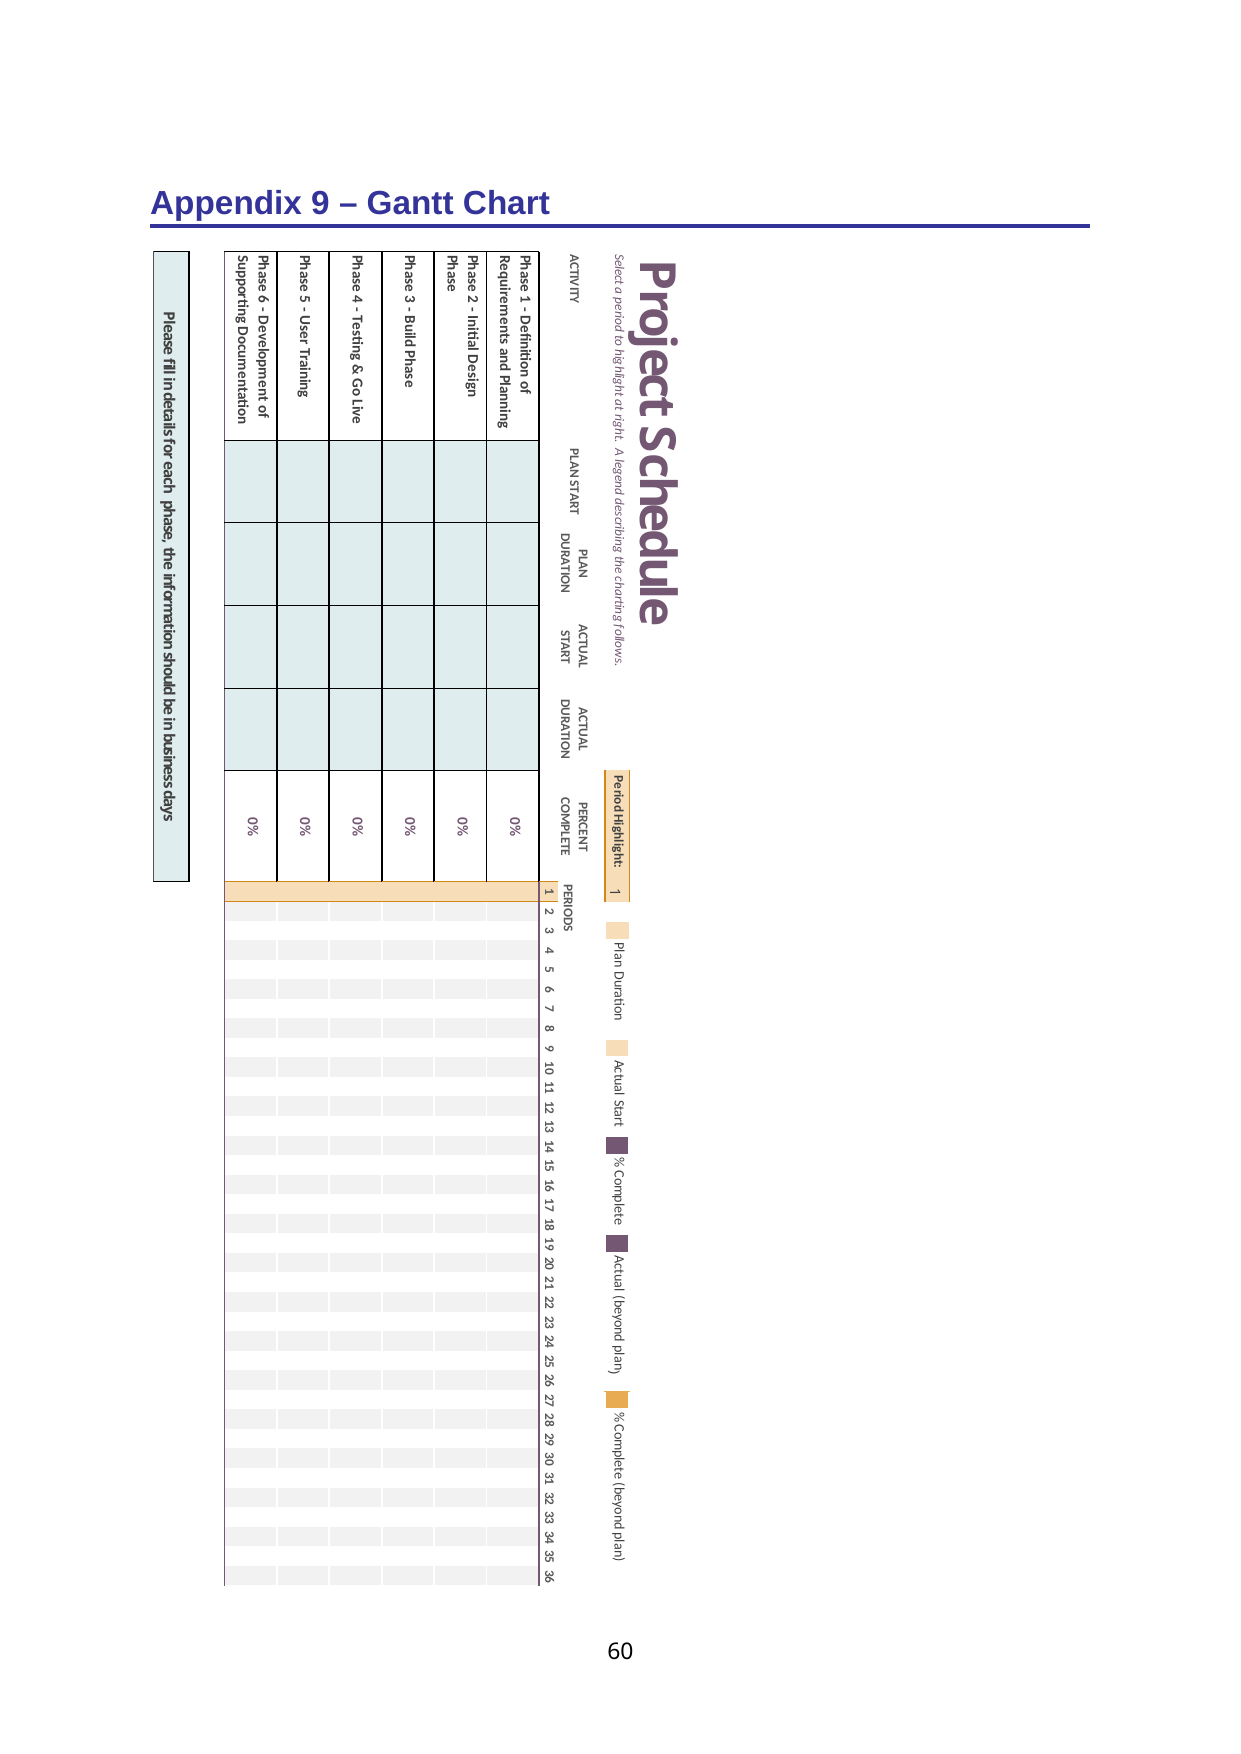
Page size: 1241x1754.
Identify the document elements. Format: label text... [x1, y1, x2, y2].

subtitle Appendix 9 – Gantt Chart [150, 183, 1090, 224]
